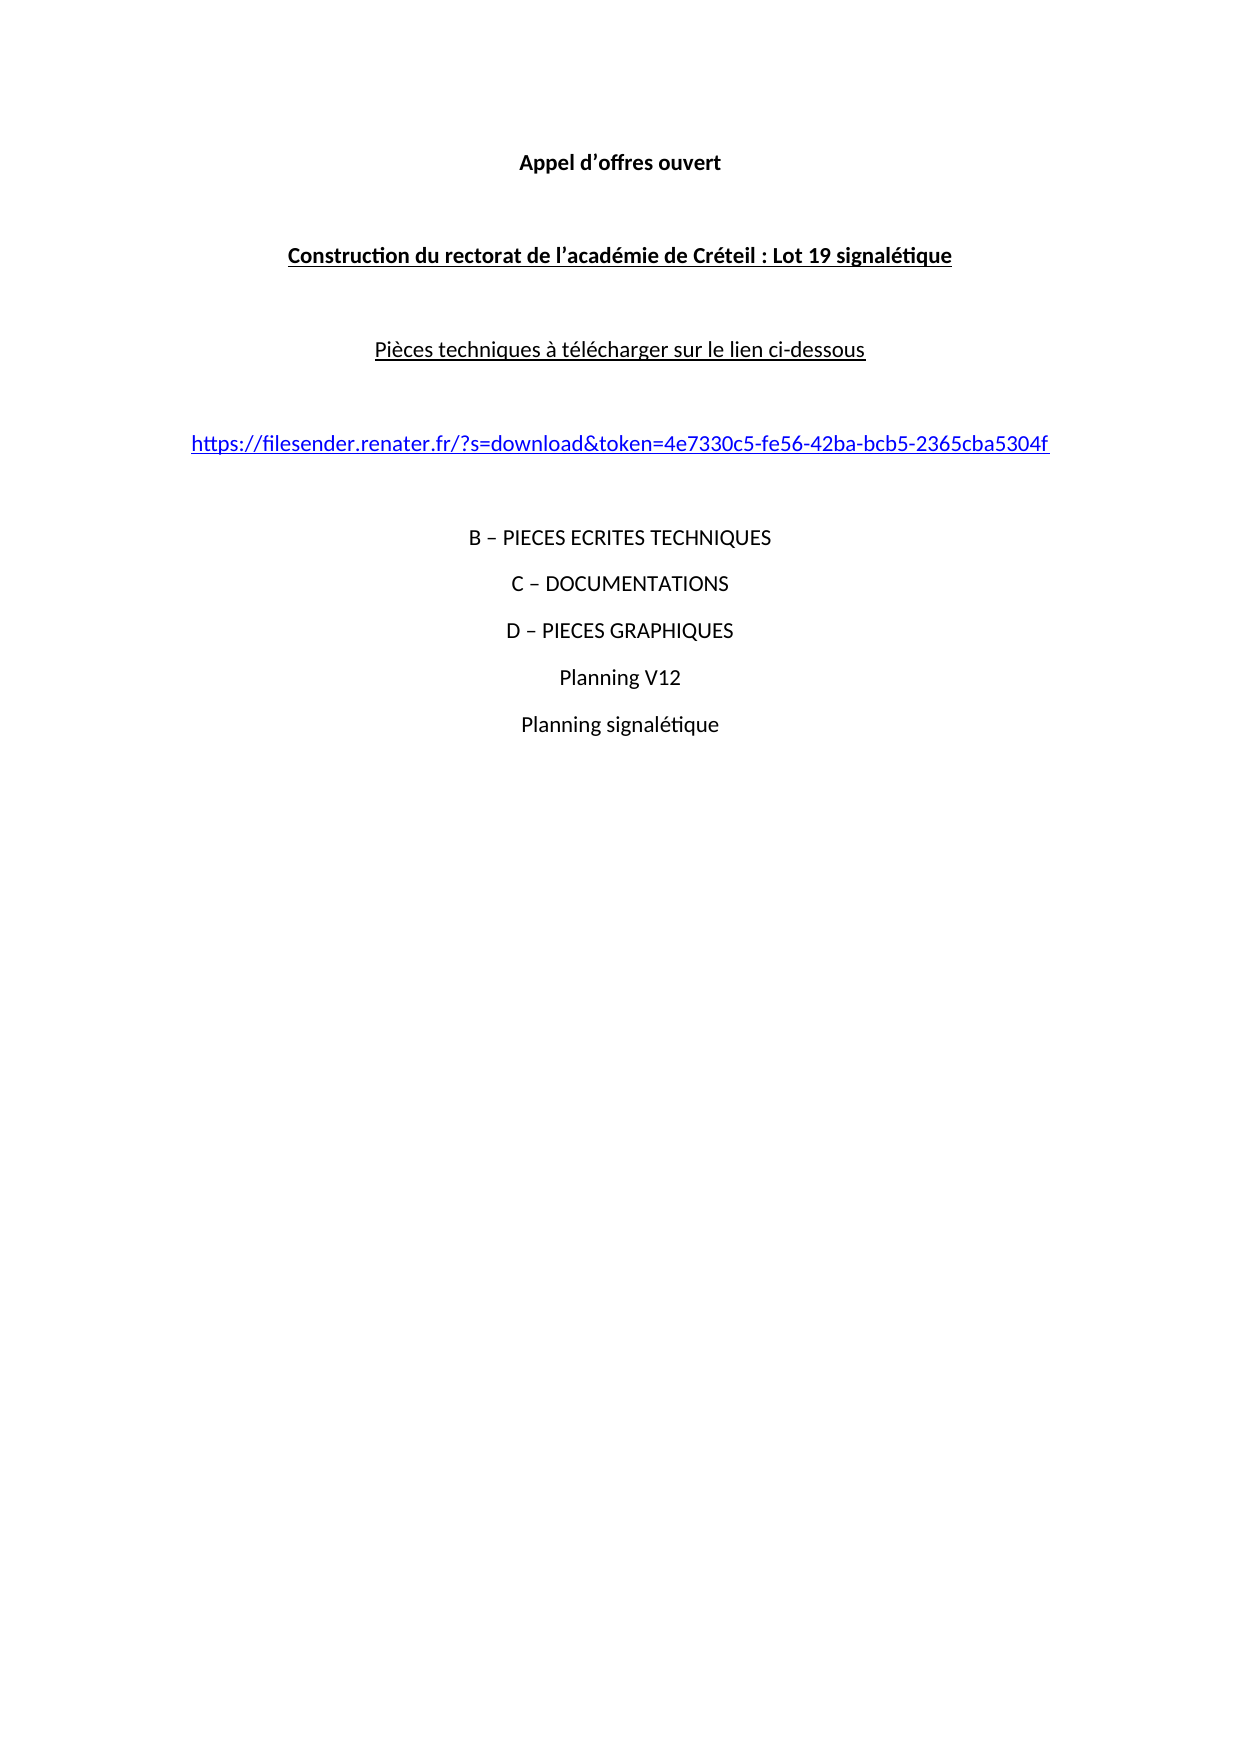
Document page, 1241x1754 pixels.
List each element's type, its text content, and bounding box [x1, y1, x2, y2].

text https://filesender.renater.fr/?s=download&token=4e7330c5-fe56-42ba-bcb5-2365cba5304f [148, 429, 1093, 457]
text Construction du rectorat de l’académie de Créteil : Lot 19 signalétique [148, 241, 1093, 269]
text D – PIECES GRAPHIQUES [148, 616, 1093, 644]
text Pièces techniques à télécharger sur le lien ci-dessous [148, 335, 1093, 363]
text Planning signalétique [148, 710, 1093, 738]
text Planning V12 [148, 663, 1093, 691]
text C – DOCUMENTATIONS [148, 569, 1093, 597]
text B – PIECES ECRITES TECHNIQUES [148, 523, 1093, 551]
text Appel d’offres ouvert [148, 148, 1093, 176]
